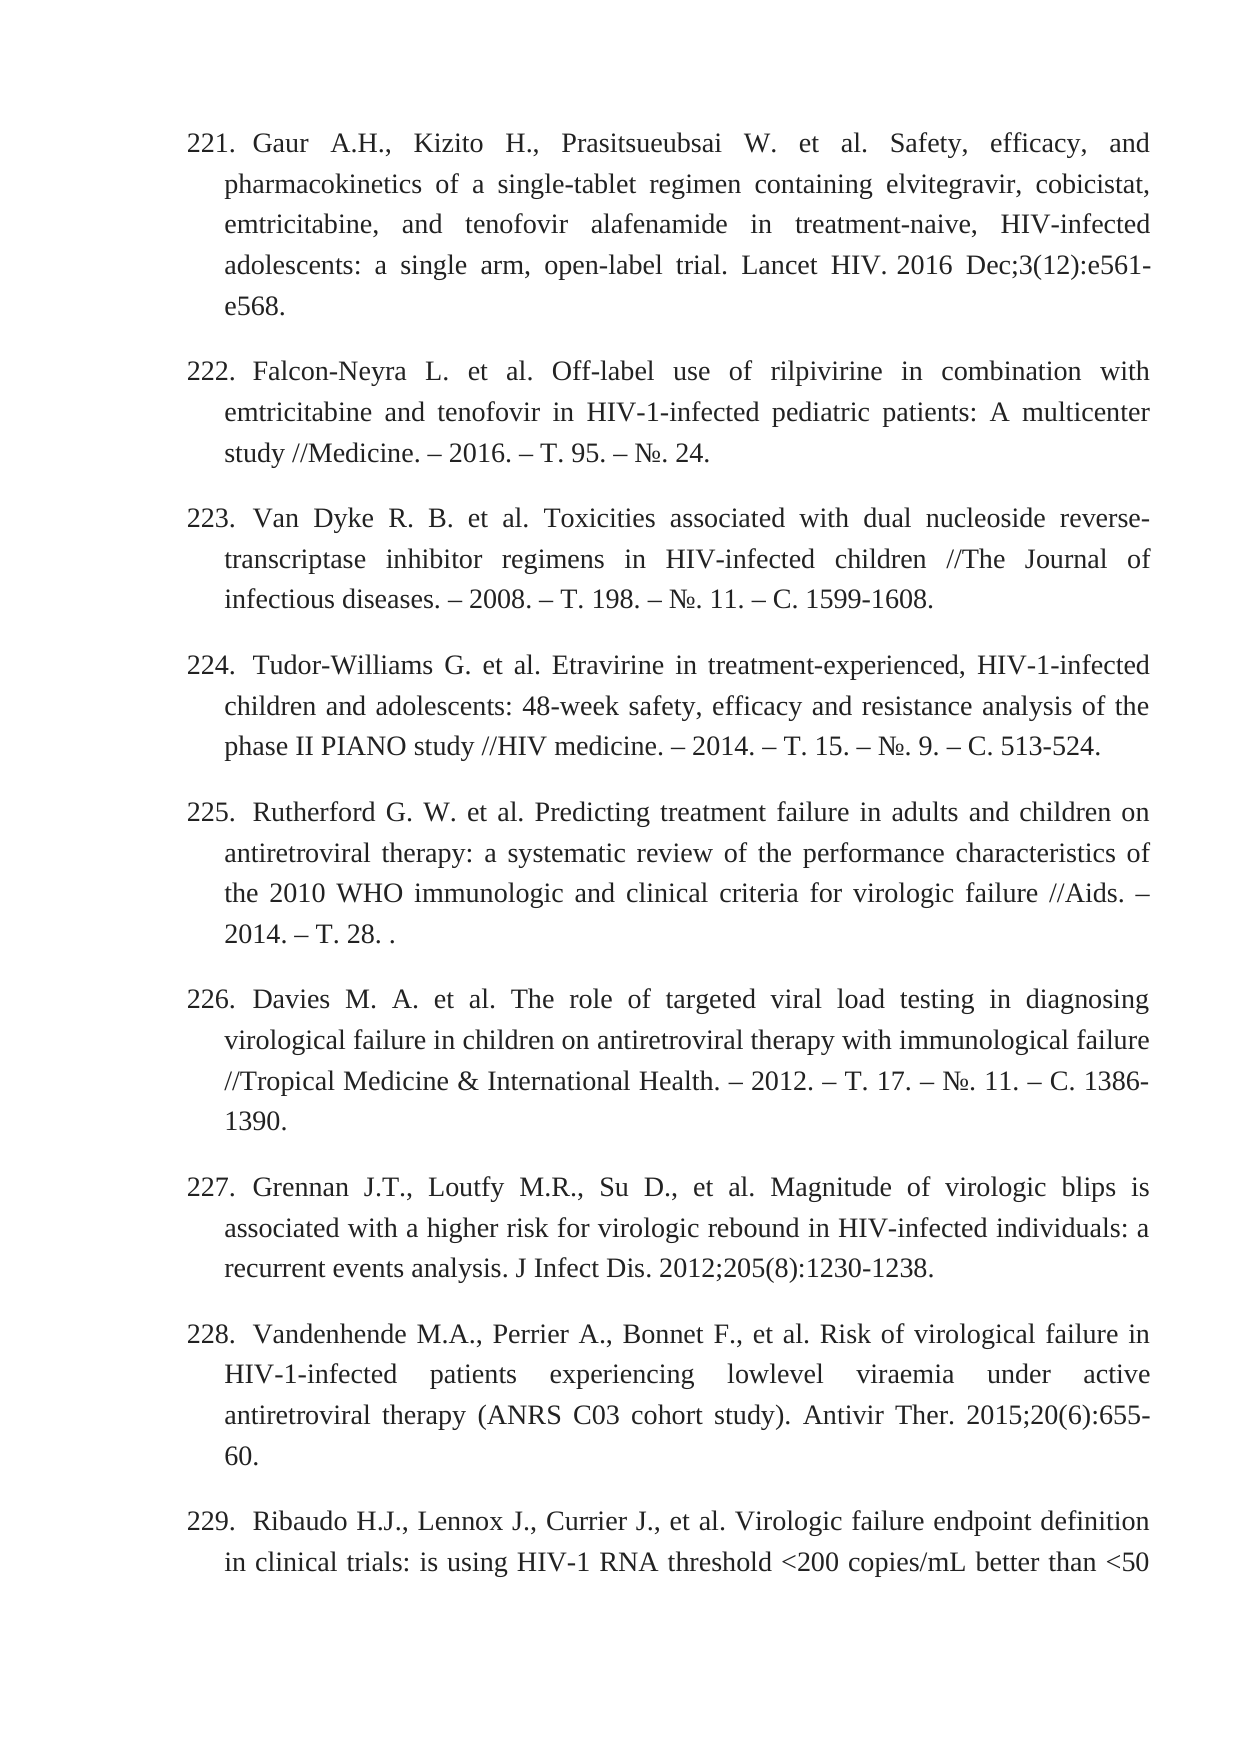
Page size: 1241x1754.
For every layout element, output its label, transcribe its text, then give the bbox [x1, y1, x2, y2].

list Davies M. A. et al. The role of targeted viral load testing in diagnosing virological failure in children on antiretroviral therapy with immunological failure //Tropical Medicine & International Health. – 2012. – Т. 17. – №. 11. – С. 1386-1390. [187, 974, 1152, 1137]
list Van Dyke R. B. et al. Toxicities associated with dual nucleoside reverse-transcriptase inhibitor regimens in HIV-infected children //The Journal of infectious diseases. – 2008. – Т. 198. – №. 11. – С. 1599-1608. [187, 493, 1152, 615]
list Falcon-Neyra L. et al. Off-label use of rilpivirine in combination with emtricitabine and tenofovir in HIV-1-infected pediatric patients: A multicenter study //Medicine. – 2016. – Т. 95. – №. 24. [187, 346, 1152, 468]
list Vandenhende M.A., Perrier A., Bonnet F., et al. Risk of virological failure in HIV-1-infected patients experiencing lowlevel viraemia under active antiretroviral therapy (ANRS C03 cohort study). Antivir Ther. 2015;20(6):655-60. [187, 1309, 1152, 1471]
list Tudor‐Williams G. et al. Etravirine in treatment‐experienced, HIV‐1‐infected children and adolescents: 48‐week safety, efficacy and resistance analysis of the phase II PIANO study //HIV medicine. – 2014. – Т. 15. – №. 9. – С. 513-524. [187, 640, 1152, 762]
list Gaur A.H., Kizito H., Prasitsueubsai W. et al. Safety, efficacy, and pharmacokinetics of a single-tablet regimen containing elvitegravir, cobicistat, emtricitabine, and tenofovir alafenamide in treatment-naive, HIV-infected adolescents: a single arm, open-label trial. Lancet HIV. 2016 Dec;3(12):e561-e568. [187, 118, 1152, 321]
list Grennan J.T., Loutfy M.R., Su D., et al. Magnitude of virologic blips is associated with a higher risk for virologic rebound in HIV-infected individuals: a recurrent events analysis. J Infect Dis. 2012;205(8):1230-1238. [187, 1162, 1152, 1284]
list Rutherford G. W. et al. Predicting treatment failure in adults and children on antiretroviral therapy: a systematic review of the performance characteristics of the 2010 WHO immunologic and clinical criteria for virologic failure //Aids. – 2014. – Т. 28. . [187, 787, 1152, 949]
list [187, 1496, 1152, 1577]
